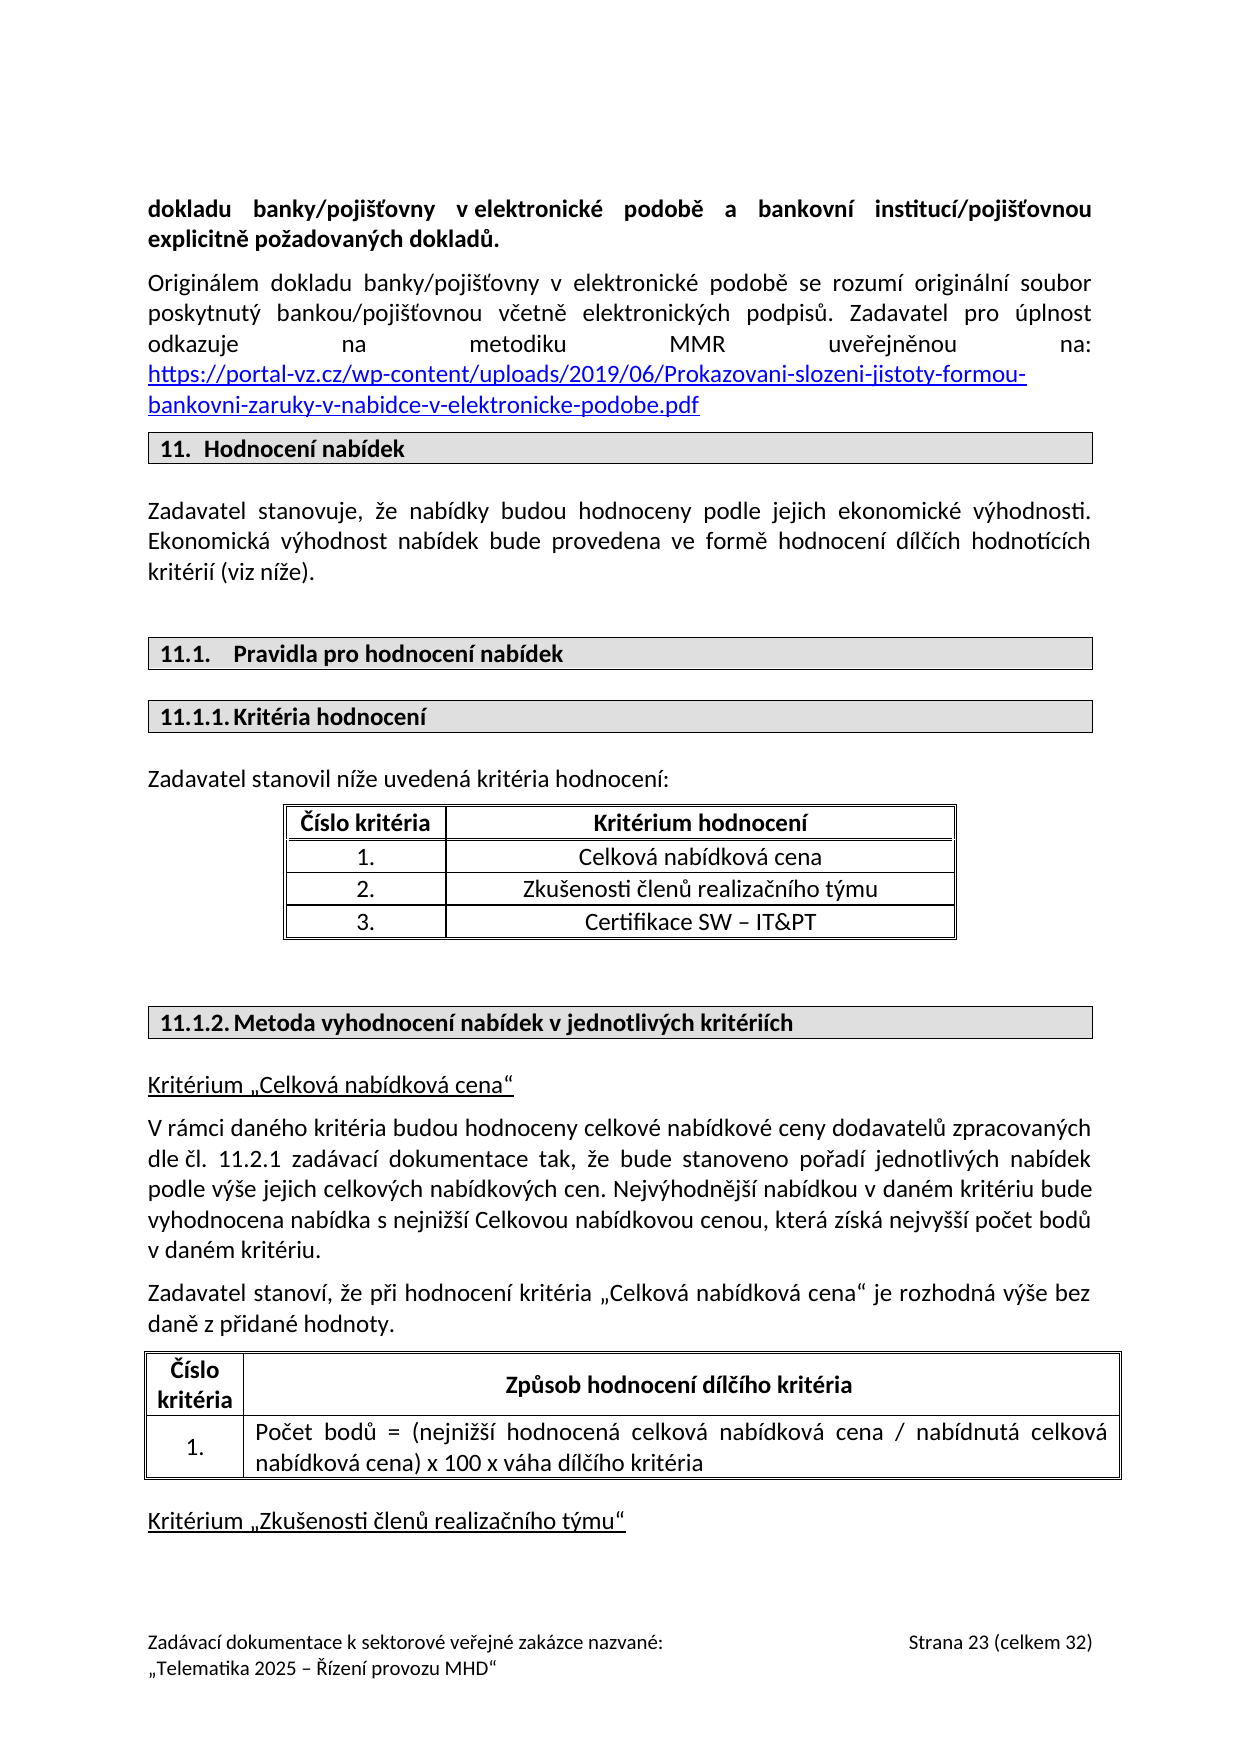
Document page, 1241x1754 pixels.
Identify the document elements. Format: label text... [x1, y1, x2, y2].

table_cell 1. [287, 838, 445, 871]
table_cell Celková nabídková cena [447, 838, 954, 871]
table_cell 2. [287, 873, 445, 904]
text Zadavatel stanoví, že při hodnocení kritéria „Celková nabídková cena“ je rozhodná výše bez daně z přidané hodnoty. [148, 1277, 1092, 1338]
table_header Kritérium hodnocení [447, 807, 954, 838]
text Zadavatel stanovuje, že nabídky budou hodnoceny podle jejich ekonomické výhodnosti. Ekonomická výhodnost nabídek bude provedena ve formě hodnocení dílčích hodnotících kritérií (viz níže). [148, 495, 1092, 586]
table_cell Zkušenosti členů realizačního týmu [447, 873, 954, 904]
table_header Metoda vyhodnocení nabídek v jednotlivých kritériích [149, 1007, 1092, 1038]
text Kritérium „Celková nabídková cena“ [148, 1069, 1092, 1100]
table_header Číslo kritéria [147, 1354, 243, 1415]
text Zadavatel stanovil níže uvedená kritéria hodnocení: [148, 763, 1092, 794]
table_header Pravidla pro hodnocení nabídek [149, 638, 1092, 668]
table_cell Počet bodů = (nejnižší hodnocená celková nabídková cena / nabídnutá celková nabídková cena) x 100 x váha dílčího kritéria [244, 1416, 1119, 1477]
table_header Způsob hodnocení dílčího kritéria [244, 1354, 1119, 1415]
text Kritérium „Zkušenosti členů realizačního týmu“ [148, 1505, 1092, 1536]
text Originálem dokladu banky/pojišťovny v elektronické podobě se rozumí originální soubor poskytnutý bankou/pojišťovnou včetně elektronických podpisů. Zadavatel pro úplnost odkazuje na metodiku MMR uveřejněnou na: https://portal-vz.cz/wp-content/uploads/2019/06/Prokazovani-slozeni-jistoty-formou-bankovni-zaruky-v-nabidce-v-elektronicke-podobe.pdf [148, 267, 1092, 419]
table_cell Certifikace SW – IT&PT [447, 906, 954, 937]
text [148, 193, 1092, 254]
text V rámci daného kritéria budou hodnoceny celkové nabídkové ceny dodavatelů zpracovaných dle čl. 11.2.1 zadávací dokumentace tak, že bude stanoveno pořadí jednotlivých nabídek podle výše jejich celkových nabídkových cen. Nejvýhodnější nabídkou v daném kritériu bude vyhodnocena nabídka s nejnižší Celkovou nabídkovou cenou, která získá nejvyšší počet bodů v daném kritériu. [148, 1112, 1092, 1265]
table_cell 1. [147, 1416, 243, 1477]
table_header Číslo kritéria [287, 807, 445, 838]
table_header Hodnocení nabídek [149, 433, 1092, 463]
table_cell 3. [287, 906, 445, 937]
table_header Kritéria hodnocení [149, 701, 1092, 732]
